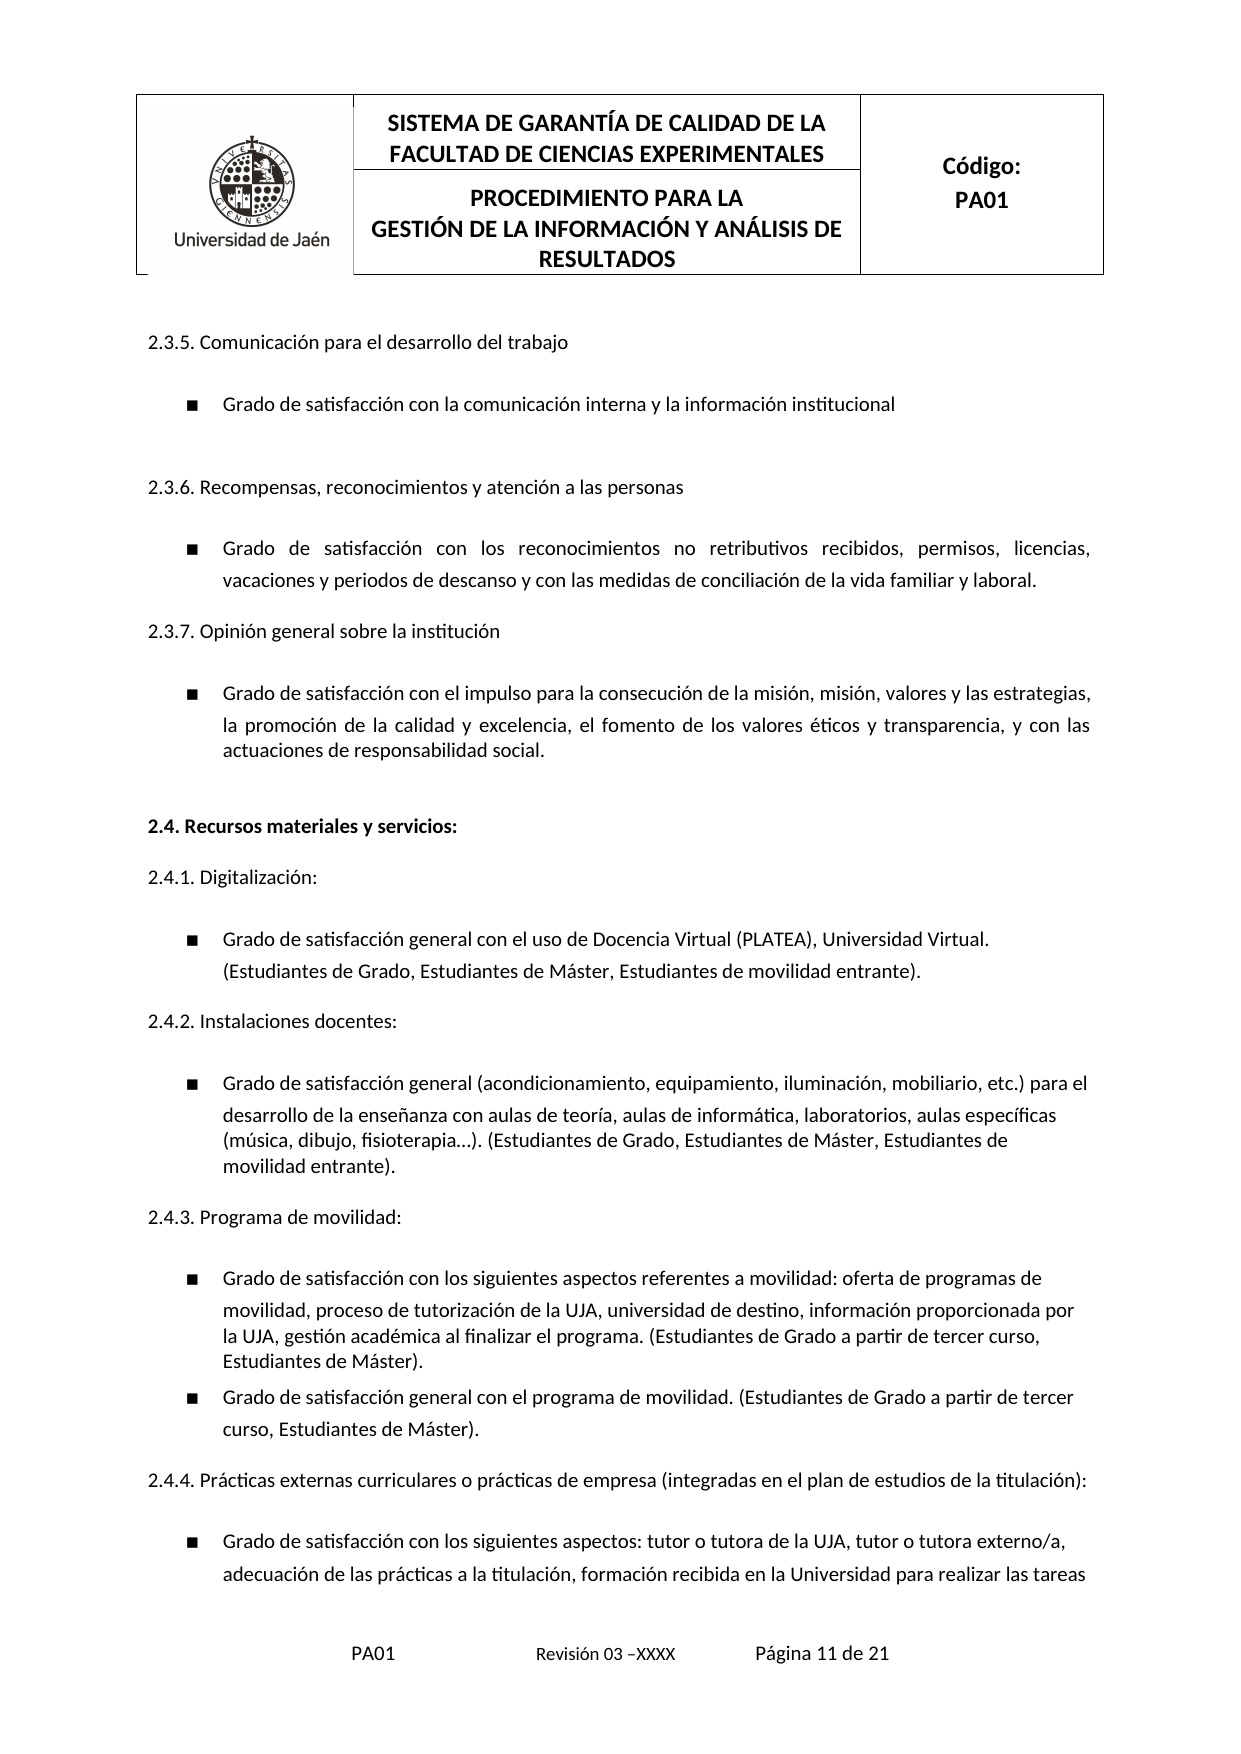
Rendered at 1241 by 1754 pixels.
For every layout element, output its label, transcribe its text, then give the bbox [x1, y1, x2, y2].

list Grado de satisfacción con los siguientes aspectos referentes a movilidad: oferta de programas de movilidad, proceso de tutorización de la UJA, universidad de destino, información proporcionada por la UJA, gestión académica al finalizar el programa. (Estudiantes de Grado a partir de tercer curso, Estudiantes de Máster). [185, 1255, 1092, 1374]
list Grado de satisfacción con los reconocimientos no retributivos recibidos, permisos, licencias, vacaciones y periodos de descanso y con las medidas de conciliación de la vida familiar y laboral. [185, 525, 1092, 593]
list Grado de satisfacción con el impulso para la consecución de la misión, misión, valores y las estrategias, la promoción de la calidad y excelencia, el fomento de los valores éticos y transparencia, y con las actuaciones de responsabilidad social. [185, 669, 1092, 788]
text 2.4.2. Instalaciones docentes: [148, 1009, 1092, 1034]
list Grado de satisfacción general con el uso de Docencia Virtual (PLATEA), Universidad Virtual. (Estudiantes de Grado, Estudiantes de Máster, Estudiantes de movilidad entrante). [185, 915, 1092, 983]
text 2.3.5. Comunicación para el desarrollo del trabajo [148, 329, 1092, 355]
list Grado de satisfacción general (acondicionamiento, equipamiento, iluminación, mobiliario, etc.) para el desarrollo de la enseñanza con aulas de teoría, aulas de informática, laboratorios, aulas específicas (música, dibujo, fisioterapia…). (Estudiantes de Grado, Estudiantes de Máster, Estudiantes de movilidad entrante). [185, 1059, 1092, 1178]
text 2.4.1. Digitalización: [148, 864, 1092, 890]
text 2.4.4. Prácticas externas curriculares o prácticas de empresa (integradas en el plan de estudios de la titulación): [148, 1467, 1092, 1493]
list Grado de satisfacción general con el programa de movilidad. (Estudiantes de Grado a partir de tercer curso, Estudiantes de Máster). [185, 1374, 1092, 1442]
text 2.3.7. Opinión general sobre la institución [148, 618, 1092, 644]
text 2.3.6. Recompensas, reconocimientos y atención a las personas [148, 474, 1092, 499]
text 2.4.3. Programa de movilidad: [148, 1204, 1092, 1229]
list Grado de satisfacción con la comunicación interna y la información institucional [185, 380, 1092, 423]
text 2.4. Recursos materiales y servicios: [148, 813, 1092, 839]
picture [147, 107, 354, 275]
